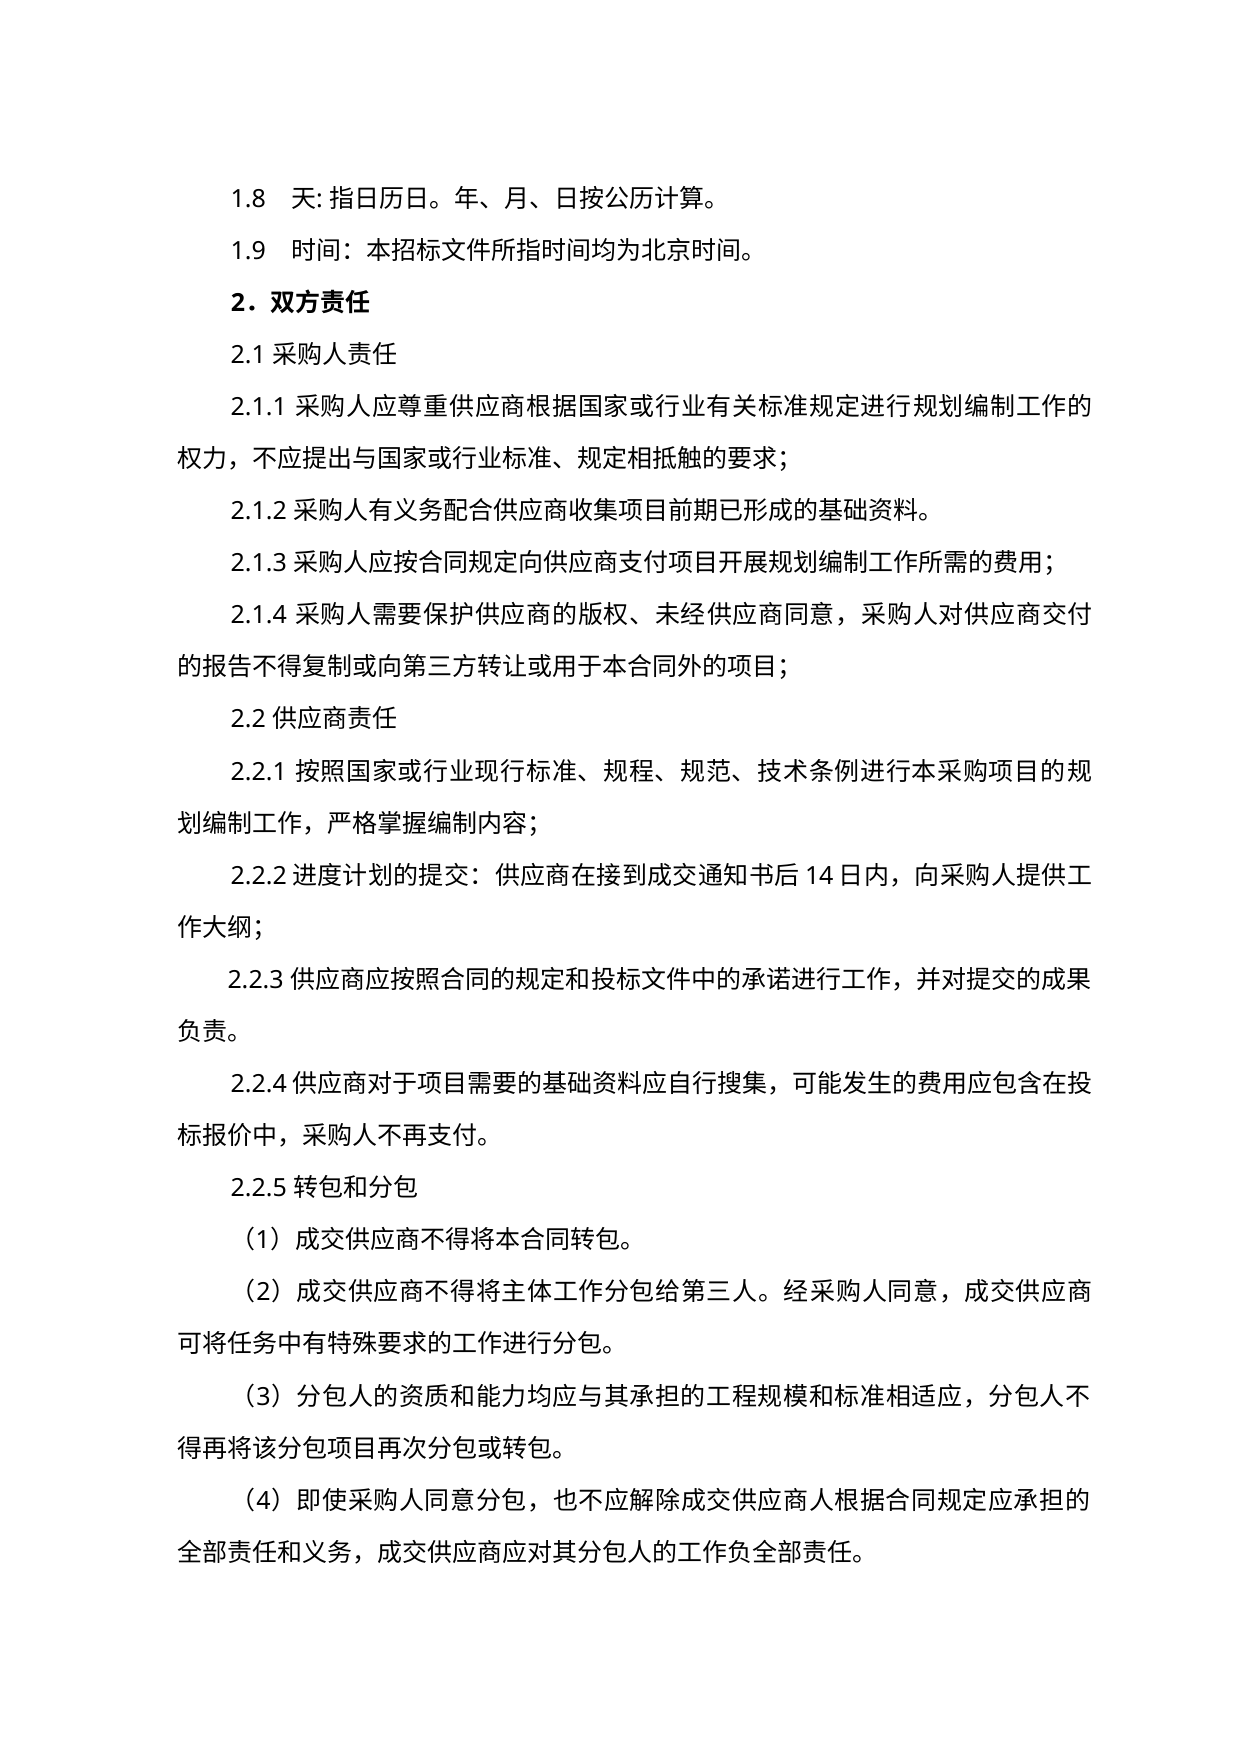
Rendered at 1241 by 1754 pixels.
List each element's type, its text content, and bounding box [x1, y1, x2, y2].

text 2.2.3 供应商应按照合同的规定和投标文件中的承诺进行工作，并对提交的成果负责。 [177, 947, 1093, 1051]
text 2.2.2进度计划的提交：供应商在接到成交通知书后14日内，向采购人提供工作大纲； [177, 842, 1093, 947]
text 2.1.3 采购人应按合同规定向供应商支付项目开展规划编制工作所需的费用； [177, 530, 1093, 582]
text （4）即使采购人同意分包，也不应解除成交供应商人根据合同规定应承担的全部责任和义务，成交供应商应对其分包人的工作负全部责任。 [177, 1467, 1093, 1572]
text 2.1.2 采购人有义务配合供应商收集项目前期已形成的基础资料。 [177, 478, 1093, 530]
text 2.2.1 按照国家或行业现行标准、规程、规范、技术条例进行本采购项目的规划编制工作，严格掌握编制内容； [177, 738, 1093, 842]
text （2）成交供应商不得将主体工作分包给第三人。经采购人同意，成交供应商可将任务中有特殊要求的工作进行分包。 [177, 1259, 1093, 1363]
text 2.2.4供应商对于项目需要的基础资料应自行搜集，可能发生的费用应包含在投标报价中，采购人不再支付。 [177, 1051, 1093, 1155]
text 1.9 时间：本招标文件所指时间均为北京时间。 [177, 217, 1093, 269]
text 1.8 天: 指日历日。年、月、日按公历计算。 [177, 165, 1093, 217]
text 2.1.1 采购人应尊重供应商根据国家或行业有关标准规定进行规划编制工作的权力，不应提出与国家或行业标准、规定相抵触的要求； [177, 374, 1093, 478]
text （1）成交供应商不得将本合同转包。 [177, 1207, 1093, 1259]
text 2.2 供应商责任 [177, 686, 1093, 738]
text 2．双方责任 [177, 269, 1093, 322]
text 2.1 采购人责任 [177, 322, 1093, 374]
text 2.2.5 转包和分包 [177, 1155, 1093, 1207]
text 2.1.4 采购人需要保护供应商的版权、未经供应商同意，采购人对供应商交付的报告不得复制或向第三方转让或用于本合同外的项目； [177, 582, 1093, 686]
text （3）分包人的资质和能力均应与其承担的工程规模和标准相适应，分包人不得再将该分包项目再次分包或转包。 [177, 1363, 1093, 1467]
